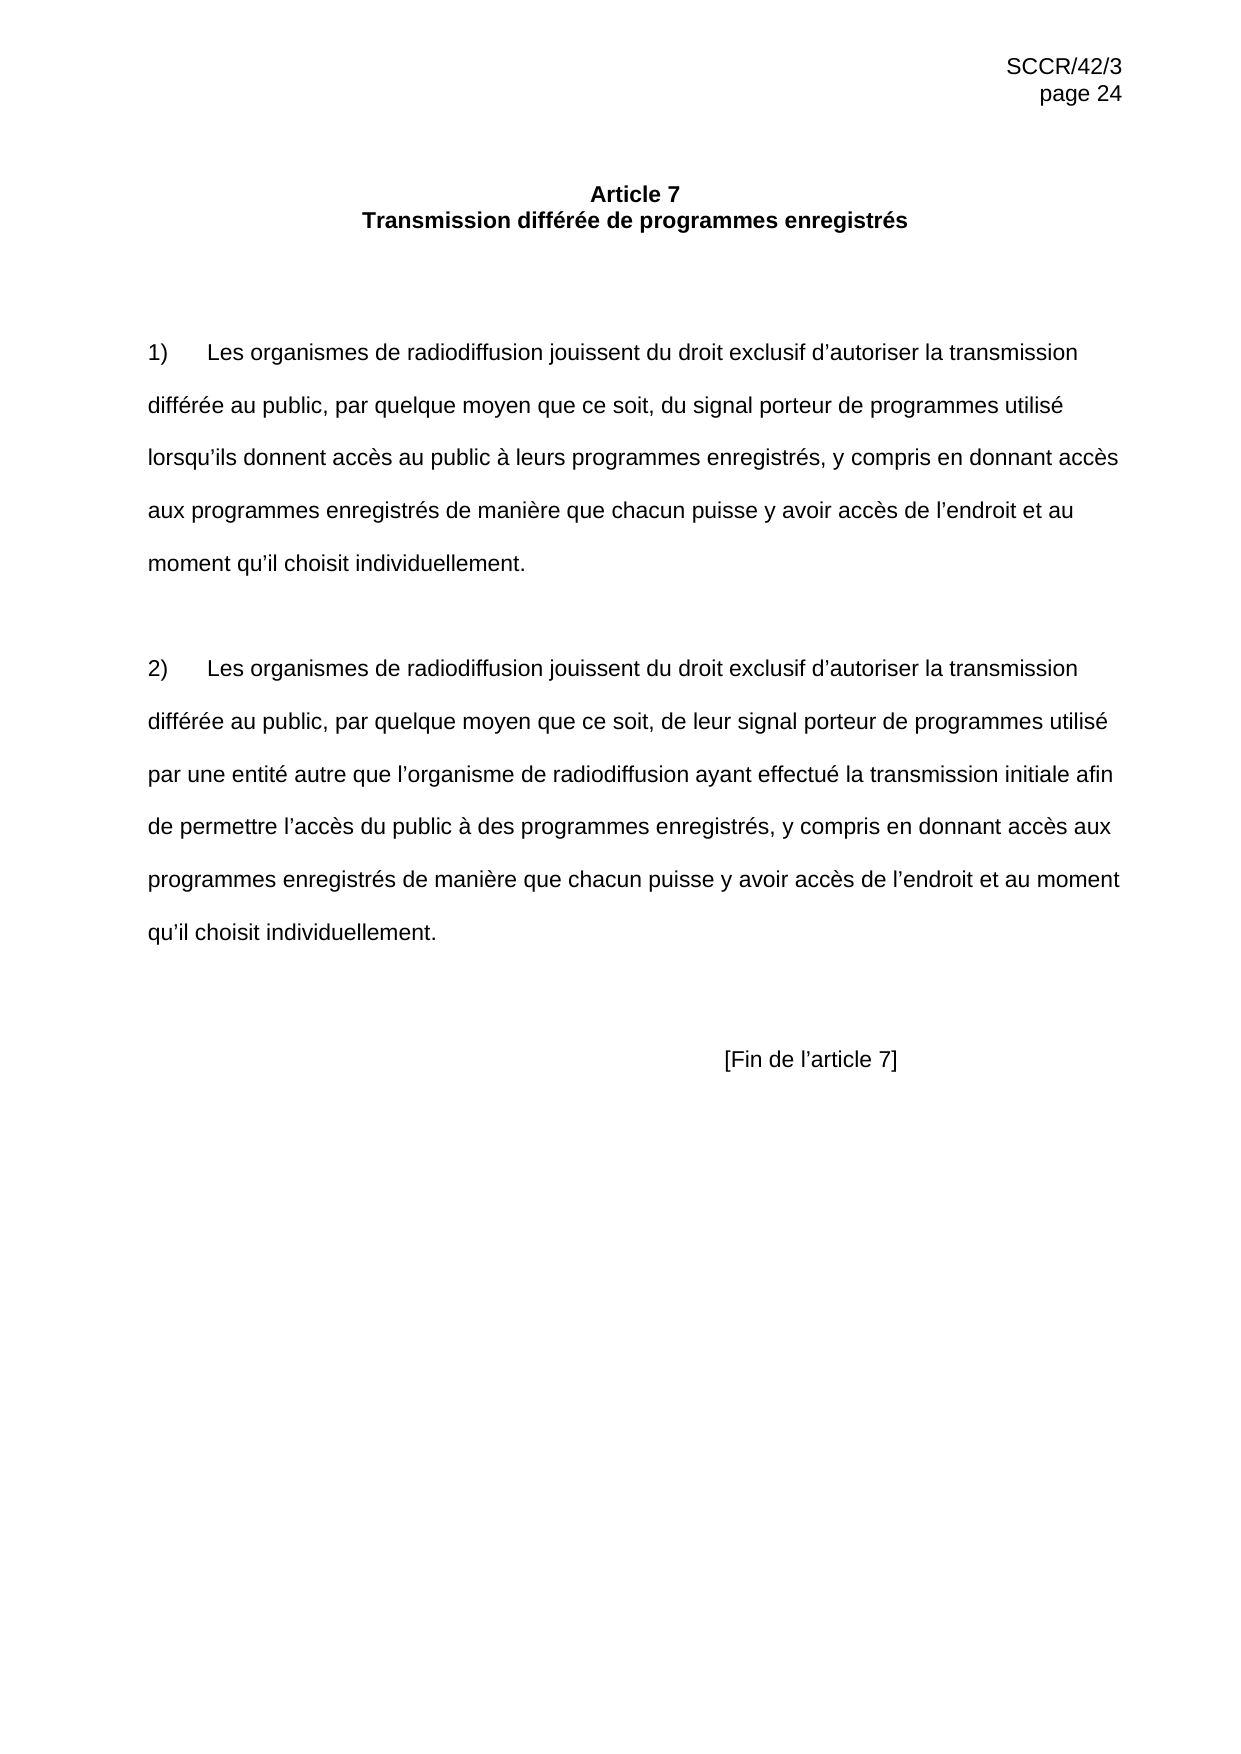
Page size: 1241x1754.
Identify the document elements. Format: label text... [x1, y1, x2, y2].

text [Fin de l’article 7] [724, 1046, 1122, 1073]
text 2) Les organismes de radiodiffusion jouissent du droit exclusif d’autoriser la transmission différée au public, par quelque moyen que ce soit, de leur signal porteur de programmes utilisé par une entité autre que l’organisme de radiodiffusion ayant effectué la transmission initiale afin de permettre l’accès du public à des programmes enregistrés, y compris en donnant accès aux programmes enregistrés de manière que chacun puisse y avoir accès de l’endroit et au moment qu’il choisit individuellement. [148, 655, 1122, 945]
text 1) Les organismes de radiodiffusion jouissent du droit exclusif d’autoriser la transmission différée au public, par quelque moyen que ce soit, du signal porteur de programmes utilisé lorsqu’ils donnent accès au public à leurs programmes enregistrés, y compris en donnant accès aux programmes enregistrés de manière que chacun puisse y avoir accès de l’endroit et au moment qu’il choisit individuellement. [148, 339, 1122, 576]
text Article 7 Transmission différée de programmes enregistrés [148, 181, 1122, 233]
